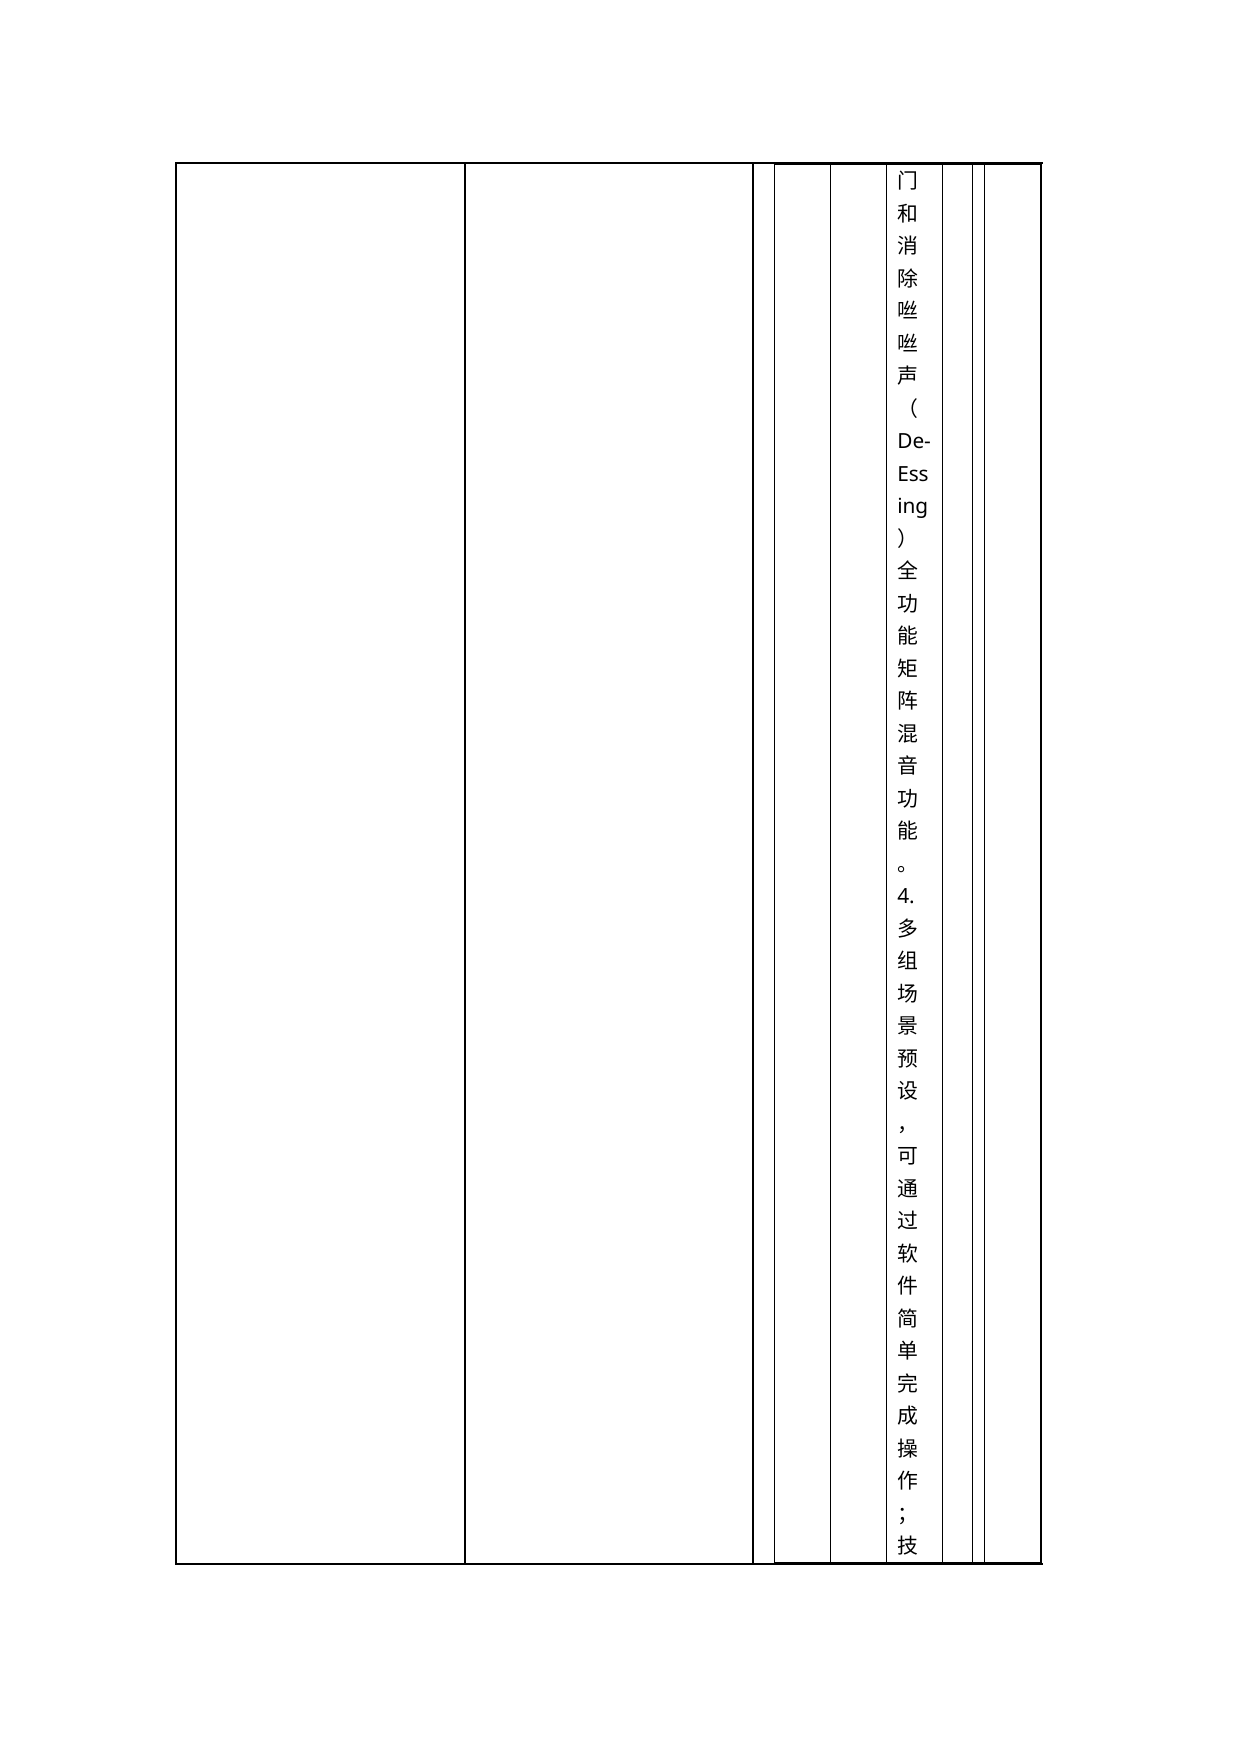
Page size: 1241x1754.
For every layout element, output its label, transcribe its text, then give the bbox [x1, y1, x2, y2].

table_cell 1 [177, 164, 464, 1563]
table_cell [466, 164, 752, 1563]
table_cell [754, 164, 774, 1563]
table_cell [985, 165, 1040, 1562]
